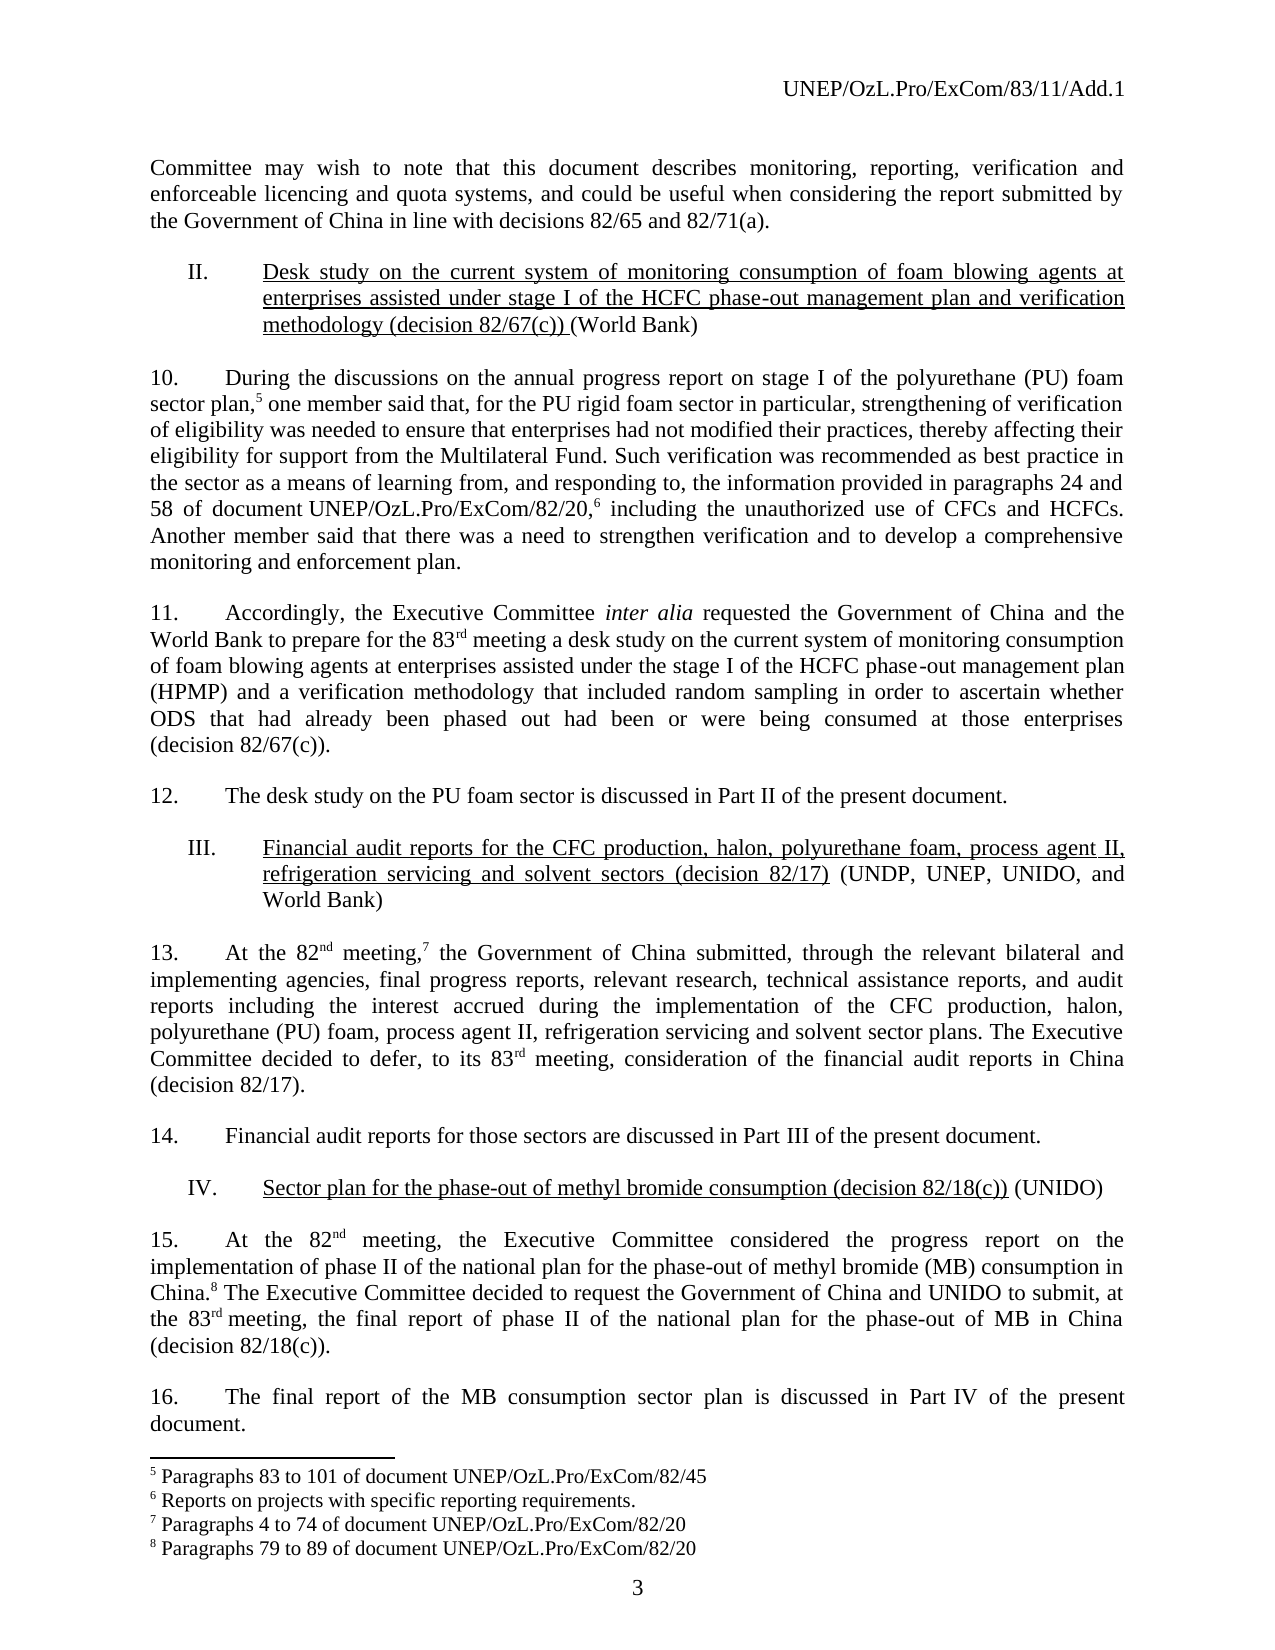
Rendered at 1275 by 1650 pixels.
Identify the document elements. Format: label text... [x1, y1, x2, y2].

list Financial audit reports for the CFC production, halon, polyurethane foam, process agent II, refrigeration servicing and solvent sectors (decision 82/17) (UNDP, UNEP, UNIDO, and World Bank) [187, 834, 1125, 913]
list Desk study on the current system of monitoring consumption of foam blowing agents at enterprises assisted under stage I of the HCFC phase-out management plan and verification methodology (decision 82/67(c)) (World Bank) [187, 258, 1125, 337]
subtitle The final report of the MB consumption sector plan is discussed in Part IV of the present document. [150, 1383, 1125, 1436]
subtitle During the discussions on the annual progress report on stage I of the polyurethane (PU) foam sector plan, one member said that, for the PU rigid foam sector in particular, strengthening of verification of eligibility was needed to ensure that enterprises had not modified their practices, thereby affecting their eligibility for support from the Multilateral Fund. Such verification was recommended as best practice in the sector as a means of learning from, and responding to, the information provided in paragraphs 24 and 58 of document UNEP/OzL.Pro/ExCom/82/20, including the unauthorized use of CFCs and HCFCs. Another member said that there was a need to strengthen verification and to develop a comprehensive monitoring and enforcement plan. [150, 363, 1125, 574]
subtitle At the 82nd meeting, the Executive Committee considered the progress report on the implementation of phase II of the national plan for the phase-out of methyl bromide (MB) consumption in China. The Executive Committee decided to request the Government of China and UNIDO to submit, at the 83rd meeting, the final report of phase II of the national plan for the phase-out of MB in China (decision 82/18(c)). [150, 1226, 1125, 1358]
subtitle Financial audit reports for those sectors are discussed in Part III of the present document. [150, 1122, 1125, 1149]
subtitle Accordingly, the Executive Committee inter alia requested the Government of China and the World Bank to prepare for the 83rd meeting a desk study on the current system of monitoring consumption of foam blowing agents at enterprises assisted under the stage I of the HCFC phase-out management plan (HPMP) and a verification methodology that included random sampling in order to ascertain whether ODS that had already been phased out had been or were being consumed at those enterprises (decision 82/67(c)). [150, 599, 1125, 757]
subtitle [150, 154, 1125, 233]
list Sector plan for the phase-out of methyl bromide consumption (decision 82/18(c)) (UNIDO) [187, 1174, 1125, 1200]
subtitle At the 82nd meeting, the Government of China submitted, through the relevant bilateral and implementing agencies, final progress reports, relevant research, technical assistance reports, and audit reports including the interest accrued during the implementation of the CFC production, halon, polyurethane (PU) foam, process agent II, refrigeration servicing and solvent sector plans. The Executive Committee decided to defer, to its 83rd meeting, consideration of the financial audit reports in China (decision 82/17). [150, 939, 1125, 1097]
subtitle The desk study on the PU foam sector is discussed in Part II of the present document. [150, 782, 1125, 809]
